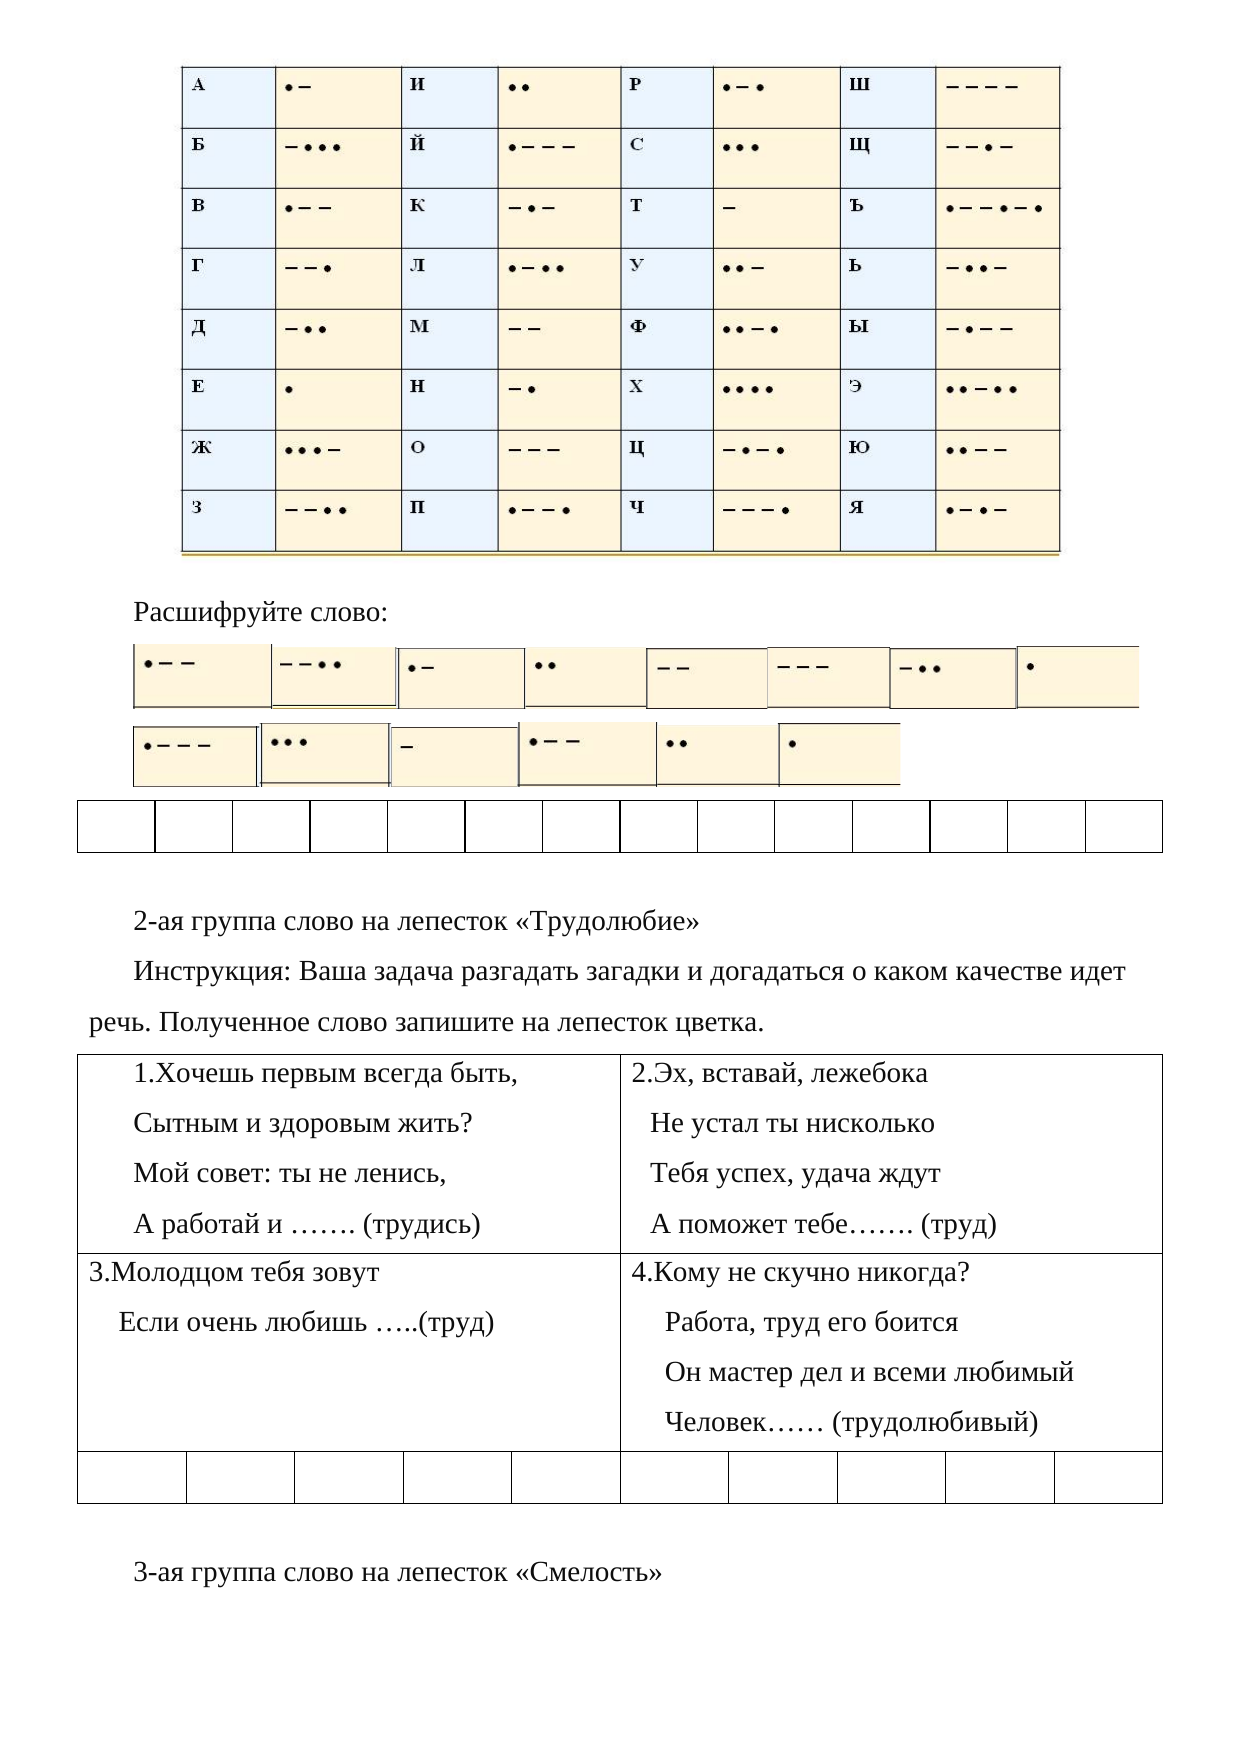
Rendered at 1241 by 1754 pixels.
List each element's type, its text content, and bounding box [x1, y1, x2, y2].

table_cell [838, 1452, 945, 1502]
table_cell [295, 1452, 403, 1502]
table_cell [512, 1452, 620, 1502]
table_cell [946, 1452, 1054, 1502]
picture [133, 722, 901, 787]
text 3-ая группа слово на лепесток «Смелость» [89, 1554, 1181, 1587]
table_header [78, 801, 154, 852]
table_cell [621, 1452, 728, 1502]
picture [133, 44, 1093, 581]
table_header [311, 801, 387, 852]
table_cell [729, 1452, 837, 1502]
table_header [466, 801, 542, 852]
table_header [233, 801, 309, 852]
table_header [543, 801, 619, 852]
table_header [156, 801, 232, 852]
text 2-ая группа слово на лепесток «Трудолюбие» [89, 903, 1181, 937]
table_cell [404, 1452, 511, 1502]
picture [133, 644, 1140, 709]
table_header [621, 801, 697, 852]
table_header [931, 801, 1007, 852]
table_header 2.Эх, вставай, лежебока Не устал ты нисколько Тебя успех, удача ждут А поможет тебе……. (труд) [621, 1055, 1162, 1253]
table_header [775, 801, 852, 852]
table_header [1008, 801, 1085, 852]
table_cell [187, 1452, 294, 1502]
table_cell 3.Молодцом тебя зовут Если очень любишь …..(труд) [78, 1254, 620, 1451]
table_header 1.Хочешь первым всегда быть, Сытным и здоровым жить? Мой совет: ты не ленись, А работай и ……. (трудись) [78, 1055, 620, 1253]
table_cell [78, 1452, 186, 1502]
table_header [853, 801, 929, 852]
table_cell [1055, 1452, 1162, 1502]
table_header [1086, 801, 1162, 852]
table_header [388, 801, 464, 852]
table_cell 4.Кому не скучно никогда? Работа, труд его боится Он мастер дел и всеми любимый Человек…… (трудолюбивый) [621, 1254, 1162, 1451]
table_header [698, 801, 774, 852]
text Инструкция: Ваша задача разгадать загадки и догадаться о каком качестве идет речь. Полученное слово запишите на лепесток цветка. [89, 953, 1181, 1037]
text Расшифруйте слово: [89, 594, 1181, 628]
